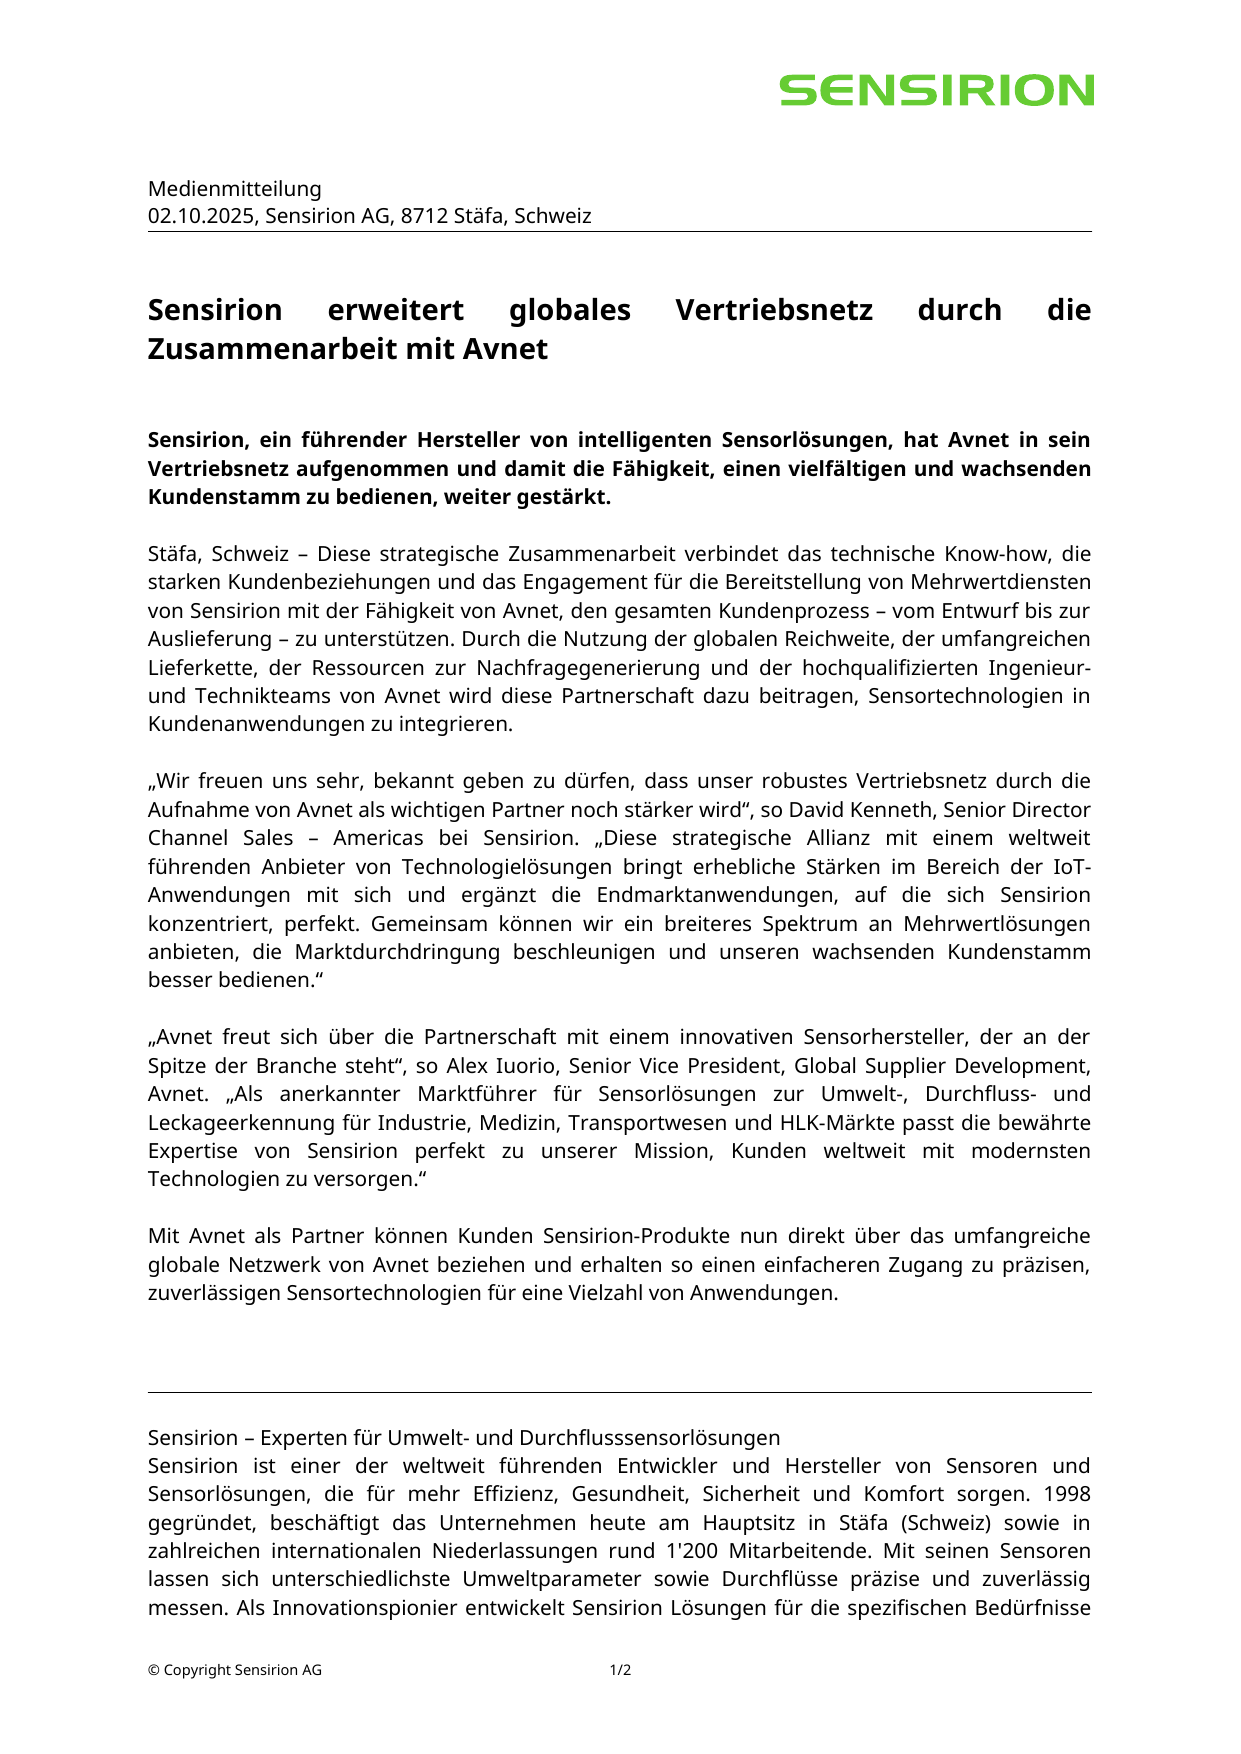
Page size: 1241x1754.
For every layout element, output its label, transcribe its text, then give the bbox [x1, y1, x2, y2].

text Stäfa, Schweiz – Diese strategische Zusammenarbeit verbindet das technische Know-how, die starken Kundenbeziehungen und das Engagement für die Bereitstellung von Mehrwertdiensten von Sensirion mit der Fähigkeit von Avnet, den gesamten Kundenprozess – vom Entwurf bis zur Auslieferung – zu unterstützen. Durch die Nutzung der globalen Reichweite, der umfangreichen Lieferkette, der Ressourcen zur Nachfragegenerierung und der hochqualifizierten Ingenieur- und Technikteams von Avnet wird diese Partnerschaft dazu beitragen, Sensortechnologien in Kundenanwendungen zu integrieren. [148, 539, 1092, 738]
subtitle Medienmitteilung [148, 175, 1092, 202]
subtitle Sensirion – Experten für Umwelt- und Durchflusssensorlösungen [148, 1424, 1092, 1451]
text Sensirion erweitert globales Vertriebsnetz durch die Zusammenarbeit mit Avnet [148, 289, 1092, 368]
subtitle 02.10.2025, Sensirion AG, 8712 Stäfa, Schweiz [148, 202, 1092, 231]
text Sensirion, ein führender Hersteller von intelligenten Sensorlösungen, hat Avnet in sein Vertriebsnetz aufgenommen und damit die Fähigkeit, einen vielfältigen und wachsenden Kundenstamm zu bedienen, weiter gestärkt. [148, 425, 1092, 511]
text „Wir freuen uns sehr, bekannt geben zu dürfen, dass unser robustes Vertriebsnetz durch die Aufnahme von Avnet als wichtigen Partner noch stärker wird“, so David Kenneth, Senior Director Channel Sales – Americas bei Sensirion. „Diese strategische Allianz mit einem weltweit führenden Anbieter von Technologielösungen bringt erhebliche Stärken im Bereich der IoT-Anwendungen mit sich und ergänzt die Endmarktanwendungen, auf die sich Sensirion konzentriert, perfekt. Gemeinsam können wir ein breiteres Spektrum an Mehrwertlösungen anbieten, die Marktdurchdringung beschleunigen und unseren wachsenden Kundenstamm besser bedienen.“ [148, 766, 1092, 994]
text Mit Avnet als Partner können Kunden Sensirion-Produkte nun direkt über das umfangreiche globale Netzwerk von Avnet beziehen und erhalten so einen einfacheren Zugang zu präzisen, zuverlässigen Sensortechnologien für eine Vielzahl von Anwendungen. [148, 1221, 1092, 1307]
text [148, 1451, 1092, 1621]
text „Avnet freut sich über die Partnerschaft mit einem innovativen Sensorhersteller, der an der Spitze der Branche steht“, so Alex Iuorio, Senior Vice President, Global Supplier Development, Avnet. „Als anerkannter Marktführer für Sensorlösungen zur Umwelt-, Durchfluss- und Leckageerkennung für Industrie, Medizin, Transportwesen und HLK-Märkte passt die bewährte Expertise von Sensirion perfekt zu unserer Mission, Kunden weltweit mit modernsten Technologien zu versorgen.“ [148, 1022, 1092, 1193]
